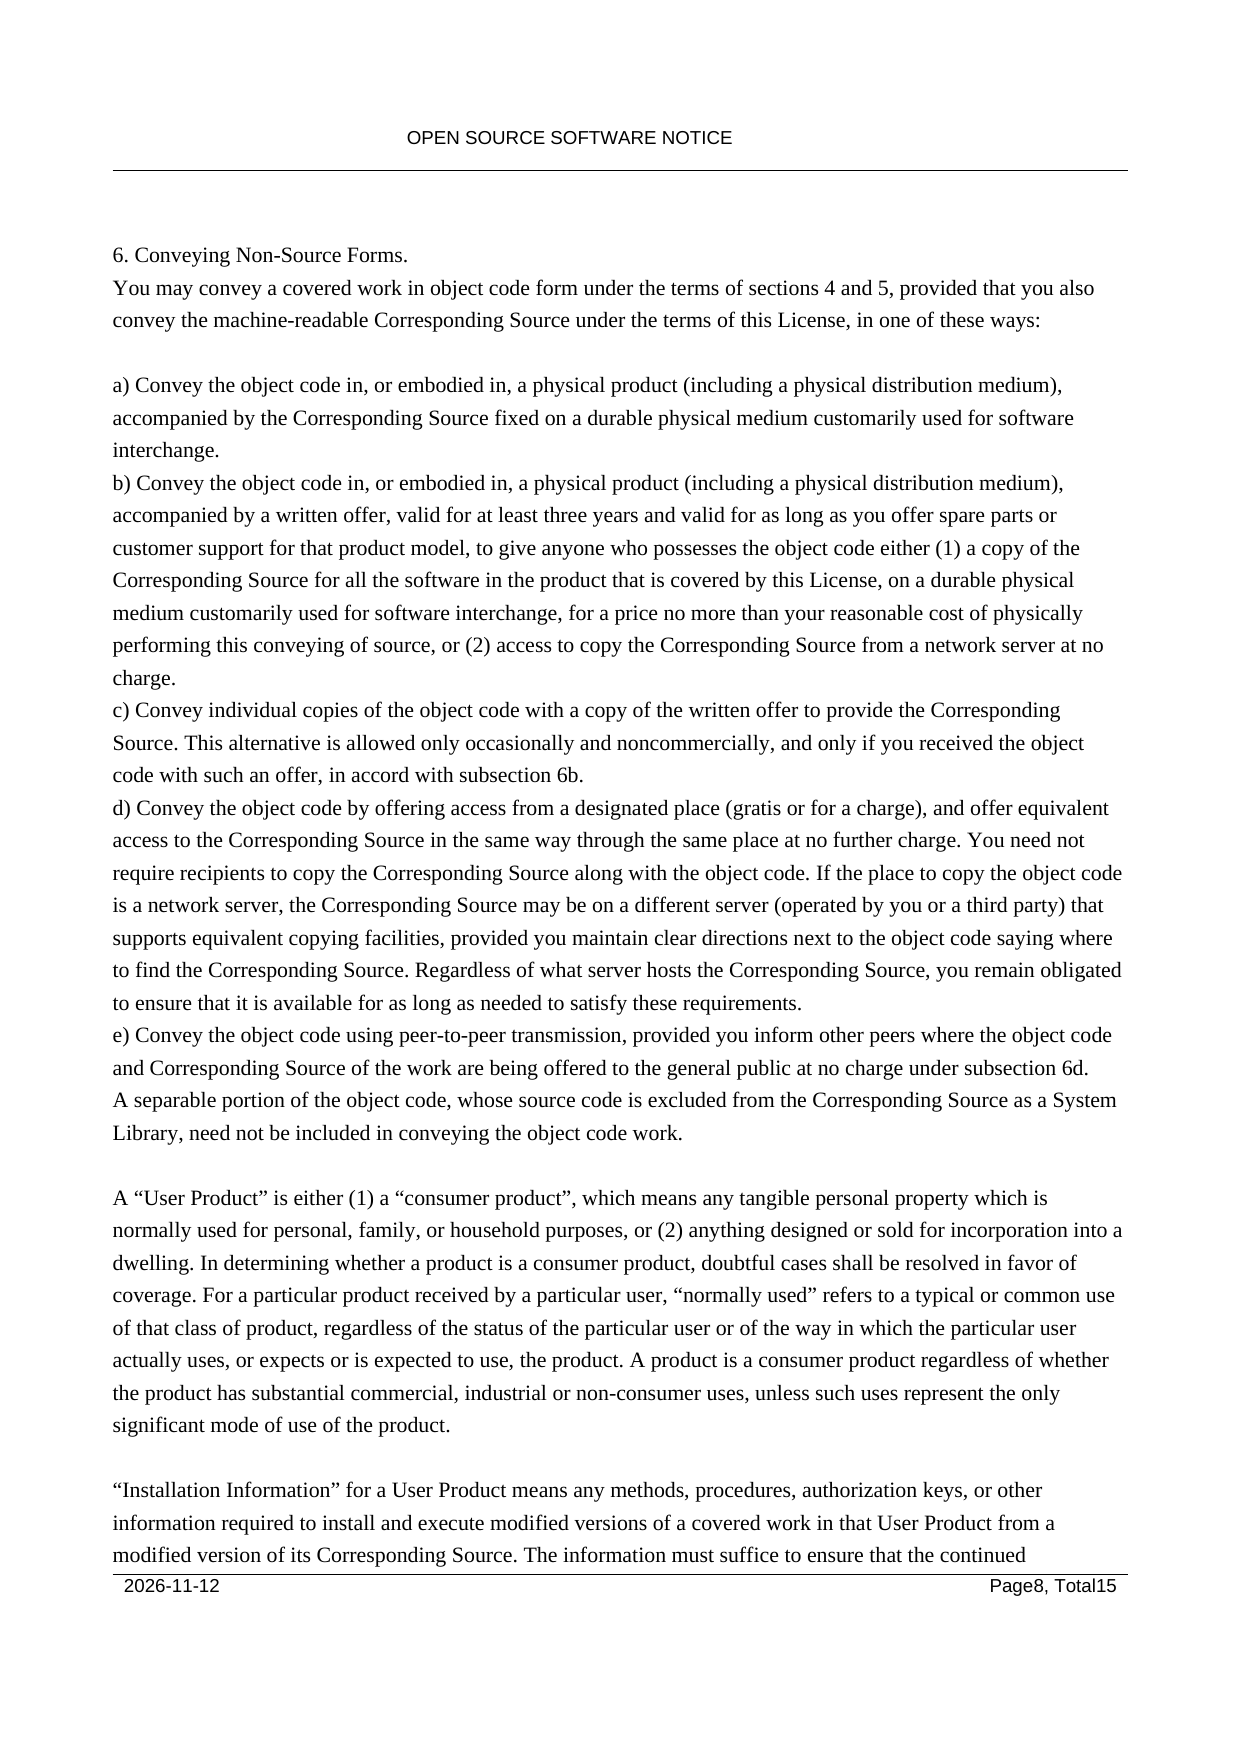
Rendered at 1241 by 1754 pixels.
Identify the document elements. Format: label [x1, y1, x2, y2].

text [112, 206, 1128, 1571]
